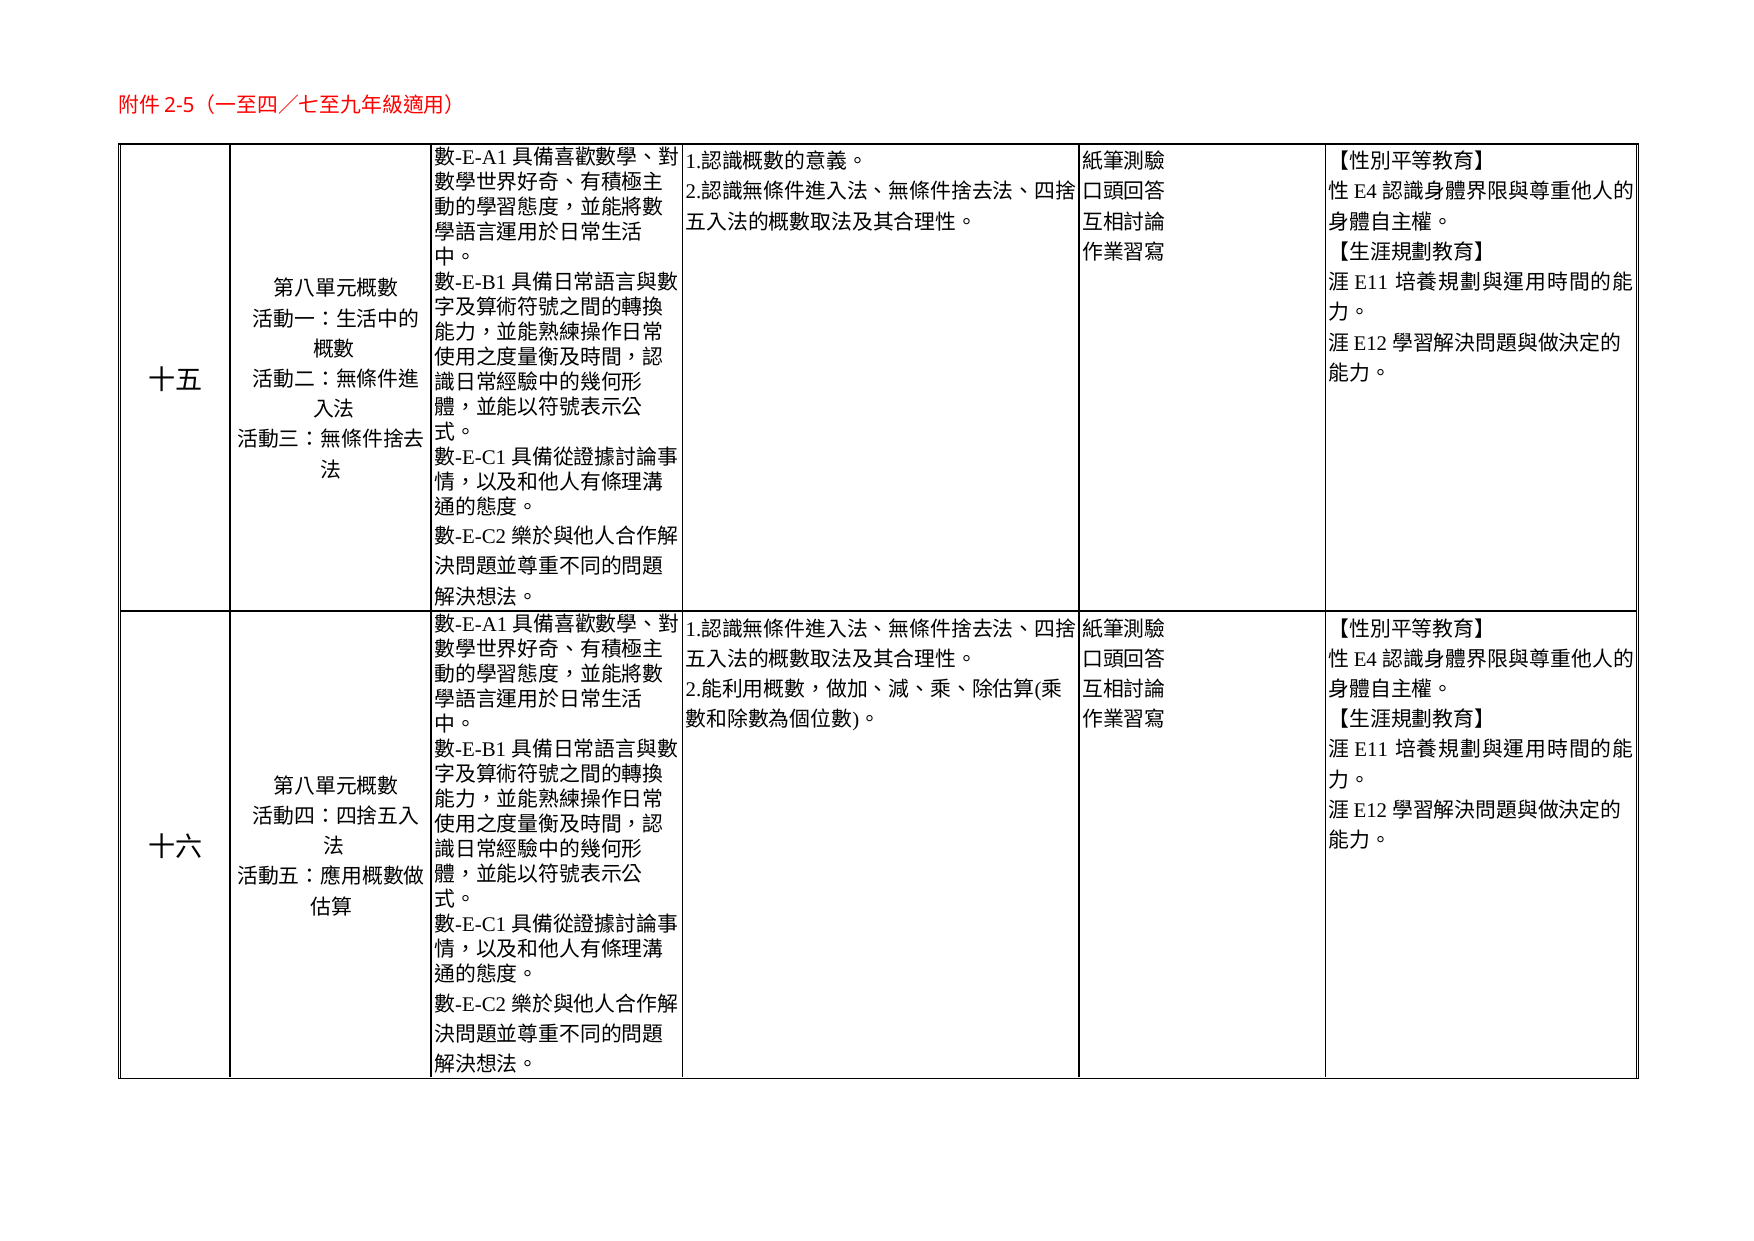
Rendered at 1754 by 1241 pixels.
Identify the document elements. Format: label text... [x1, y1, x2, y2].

table_cell 紙筆測驗 口頭回答 互相討論 作業習寫 [1080, 145, 1325, 610]
table_cell 數-E-A1 具備喜歡數學、對數學世界好奇、有積極主動的學習態度，並能將數學語言運用於日常生活中。 數-E-B1 具備日常語言與數字及算術符號之間的轉換能力，並能熟練操作日常使用之度量衡及時間，認識日常經驗中的幾何形體，並能以符號表示公式。 數-E-C1 具備從證據討論事情，以及和他人有條理溝通的態度。 數-E-C2 樂於與他人合作解決問題並尊重不同的問題解決想法。 [432, 145, 682, 610]
table_cell 【性別平等教育】 性E4 認識身體界限與尊重他人的身體自主權。 【生涯規劃教育】 涯E11 培養規劃與運用時間的能力。 涯E12 學習解決問題與做決定的能力。 [1326, 612, 1636, 1077]
table_cell 第八單元概數 活動一：生活中的概數 活動二：無條件進入法 活動三：無條件捨去法 [231, 145, 430, 610]
table_cell 1.認識概數的意義。 2.認識無條件進入法、無條件捨去法、四捨五入法的概數取法及其合理性。 [683, 145, 1078, 610]
table_cell 第八單元概數 活動四：四捨五入法 活動五：應用概數做估算 [231, 612, 430, 1077]
table_cell 十六 [121, 612, 229, 1077]
table_cell 十五 [121, 145, 229, 610]
table_cell 紙筆測驗 口頭回答 互相討論 作業習寫 [1080, 612, 1325, 1077]
table_cell 【性別平等教育】 性E4 認識身體界限與尊重他人的身體自主權。 【生涯規劃教育】 涯E11 培養規劃與運用時間的能力。 涯E12 學習解決問題與做決定的能力。 [1326, 145, 1636, 610]
table_cell 1.認識無條件進入法、無條件捨去法、四捨五入法的概數取法及其合理性。 2.能利用概數，做加、減、乘、除估算(乘數和除數為個位數)。 [683, 612, 1078, 1077]
table_cell 數-E-A1 具備喜歡數學、對數學世界好奇、有積極主動的學習態度，並能將數學語言運用於日常生活中。 數-E-B1 具備日常語言與數字及算術符號之間的轉換能力，並能熟練操作日常使用之度量衡及時間，認識日常經驗中的幾何形體，並能以符號表示公式。 數-E-C1 具備從證據討論事情，以及和他人有條理溝通的態度。 數-E-C2 樂於與他人合作解決問題並尊重不同的問題解決想法。 [432, 612, 682, 1077]
